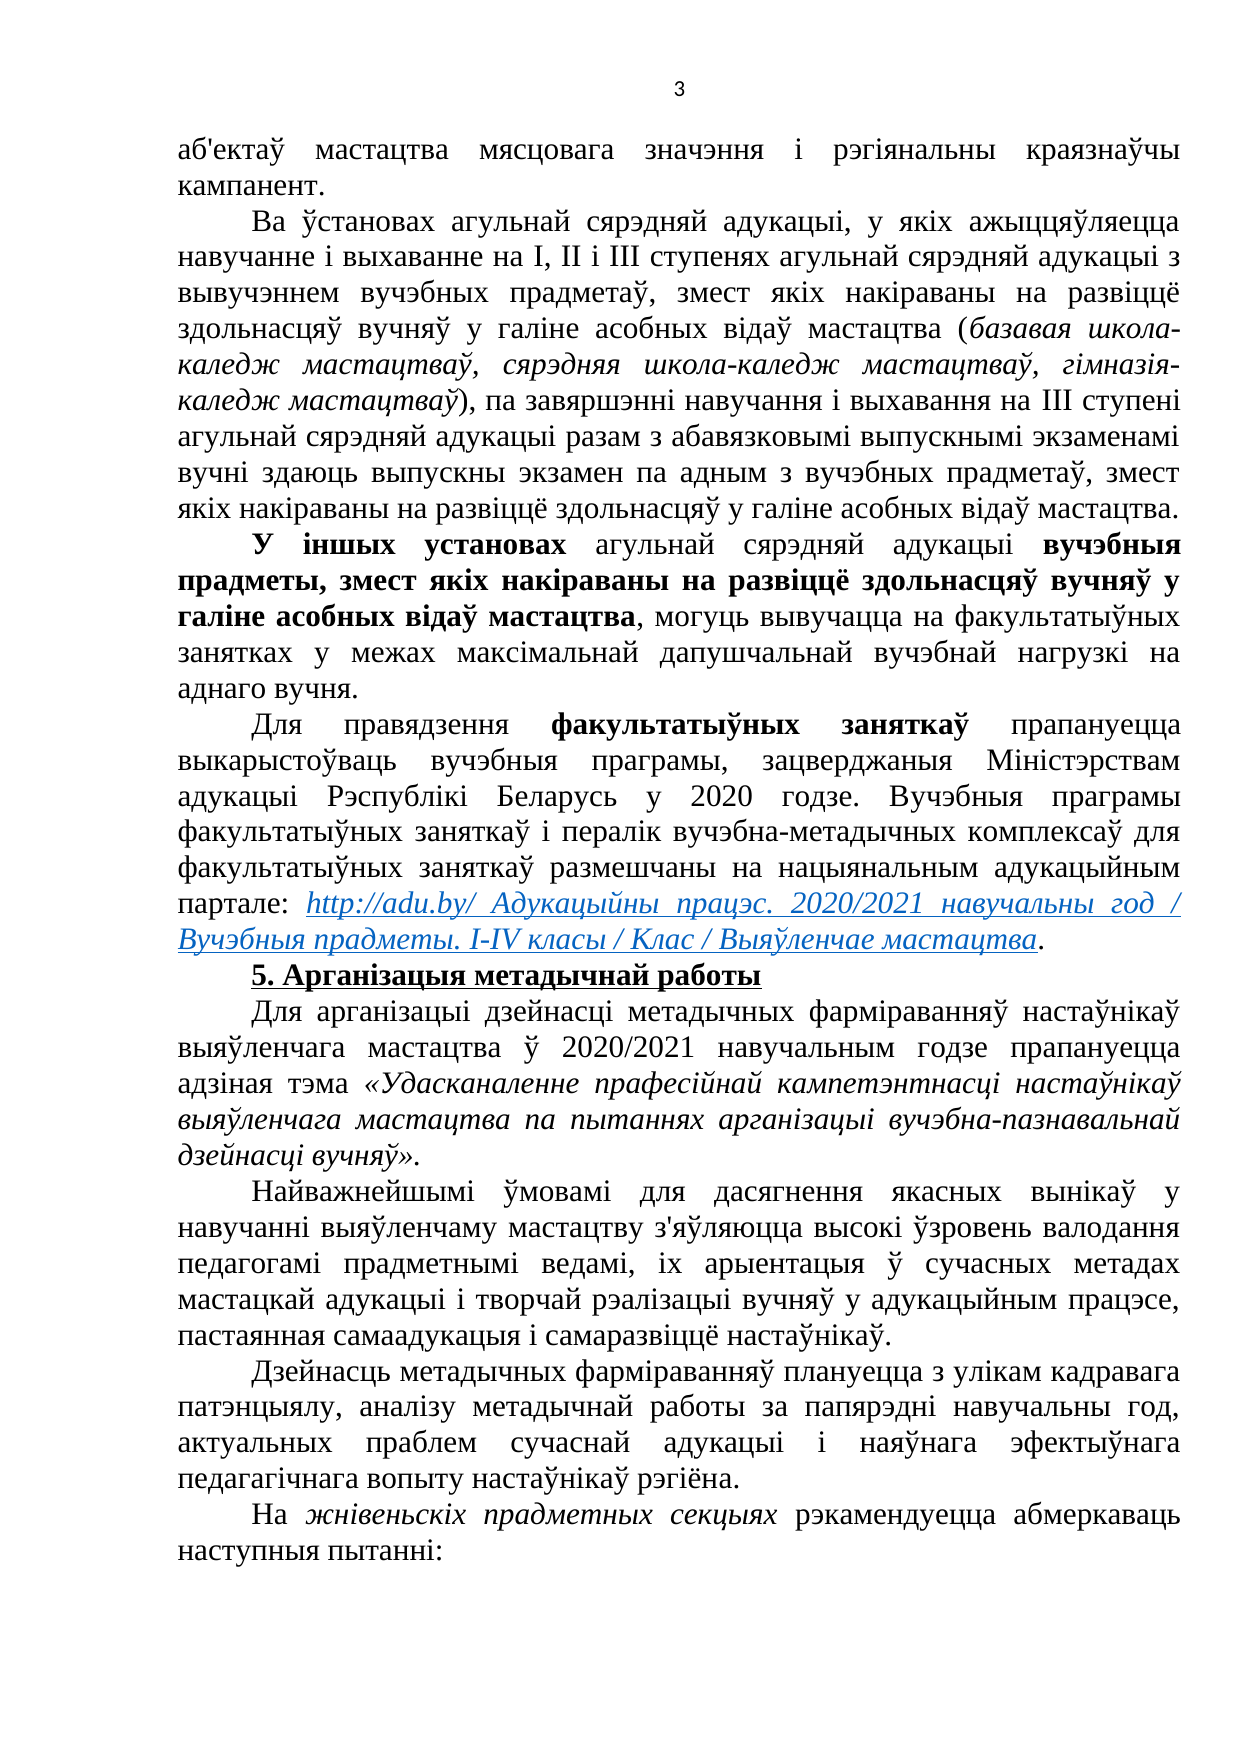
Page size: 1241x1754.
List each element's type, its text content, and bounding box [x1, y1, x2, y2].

text Для арганізацыі дзейнасці метадычных фарміраванняў настаўнікаў выяўленчага мастацтва ў 2020/2021 навучальным годзе прапануецца адзіная тэма «Удасканаленне прафесійнай кампетэнтнасці настаўнікаў выяўленчага мастацтва па пытаннях арганізацыі вучэбна-пазнавальнай дзейнасці вучняў». [177, 992, 1181, 1172]
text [177, 130, 1181, 202]
text 5. Арганізацыя метадычнай работы [177, 956, 1181, 992]
text На жнівеньскіх прадметных секцыях рэкамендуецца абмеркаваць наступныя пытанні: [177, 1496, 1181, 1567]
text Дзейнасць метадычных фарміраванняў плануецца з улікам кадравага патэнцыялу, аналізу метадычнай работы за папярэдні навучальны год, актуальных праблем сучаснай адукацыі і наяўнага эфектыўнага педагагічнага вопыту настаўнікаў рэгіёна. [177, 1352, 1181, 1496]
text Для правядзення факультатыўных заняткаў прапануецца выкарыстоўваць вучэбныя праграмы, зацверджаныя Міністэрствам адукацыі Рэспублікі Беларусь у 2020 годзе. Вучэбныя праграмы факультатыўных заняткаў і пералік вучэбна-метадычных комплексаў для факультатыўных заняткаў размешчаны на нацыянальным адукацыйным партале: http://adu.by/ Адукацыйны працэс. 2020/2021 навучальны год / Вучэбныя прадметы. I-IV класы / Клас / Выяўленчае мастацтва. [177, 705, 1181, 956]
text Ва ўстановах агульнай сярэдняй адукацыі, у якіх ажыццяўляецца навучанне і выхаванне на I, II i III ступенях агульнай сярэдняй адукацыі з вывучэннем вучэбных прадметаў, змест якіх накіраваны на развіццё здольнасцяў вучняў у галіне асобных відаў мастацтва (базавая школа-каледж мастацтваў, сярэдняя школа-каледж мастацтваў, гімназія-каледж мастацтваў), па завяршэнні навучання і выхавання на III ступені агульнай сярэдняй адукацыі разам з абавязковымі выпускнымі экзаменамі вучні здаюць выпускны экзамен па адным з вучэбных прадметаў, змест якіх накіраваны на развіццё здольнасцяў у галіне асобных відаў мастацтва. [177, 202, 1181, 525]
text Найважнейшымі ўмовамі для дасягнення якасных вынікаў у навучанні выяўленчаму мастацтву з'яўляюцца высокі ўзровень валодання педагогамі прадметнымі ведамі, іх арыентацыя ў сучасных метадах мастацкай адукацыі і творчай рэалізацыі вучняў у адукацыйным працэсе, пастаянная самаадукацыя і самаразвіццё настаўнікаў. [177, 1172, 1181, 1352]
text У iншых установах агульнай сярэдняй адукацыі вучэбныя прадметы, змест якіх накіраваны на развіццё здольнасцяў вучняў у галіне асобных відаў мастацтва, могуць вывучацца на факультатыўных занятках у межах максімальнай дапушчальнай вучэбнай нагрузкі на аднаго вучня. [177, 525, 1181, 705]
